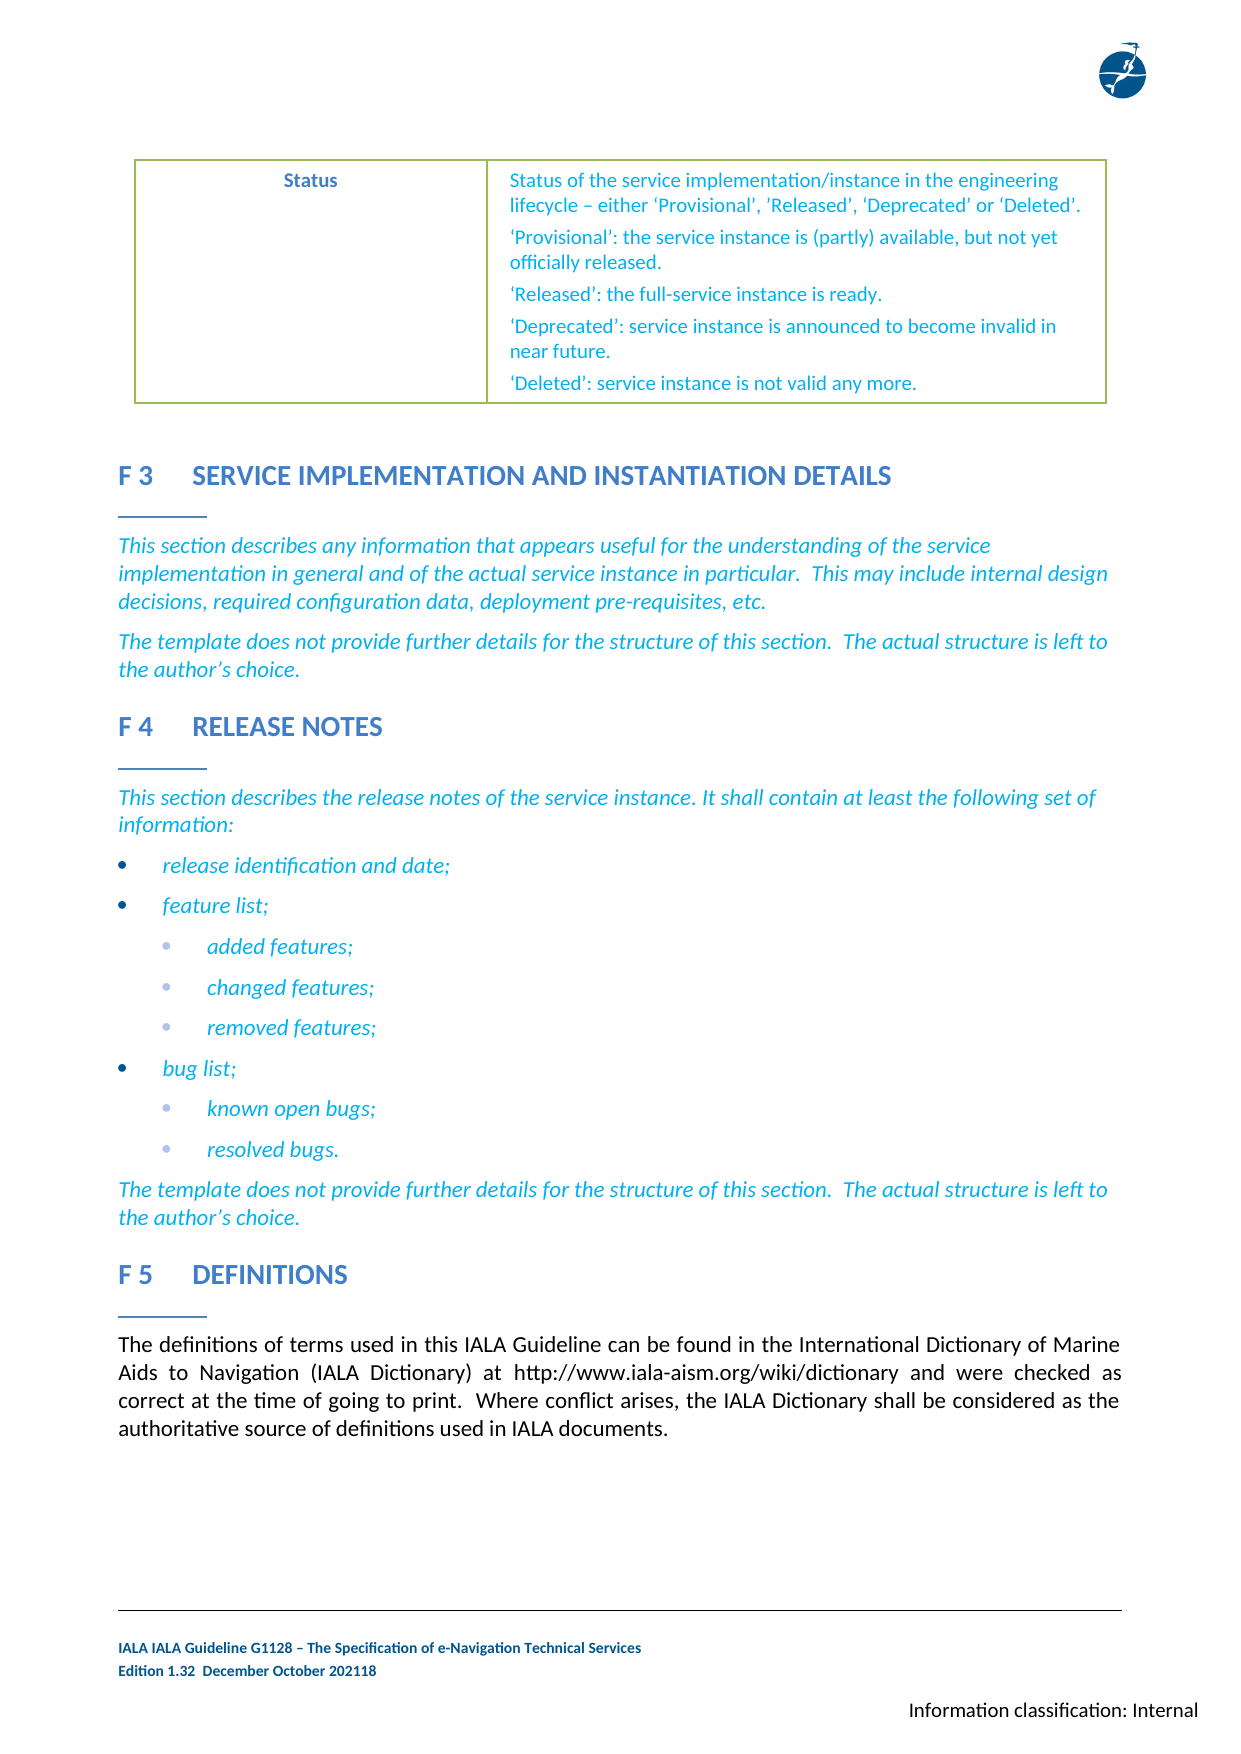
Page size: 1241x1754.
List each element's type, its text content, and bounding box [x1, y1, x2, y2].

text feature list; [118, 892, 1122, 920]
text The definitions of terms used in this IALA Guideline can be found in the International Dictionary of Marine Aids to Navigation (IALA Dictionary) at http://www.iala-aism.org/wiki/dictionary and were checked as correct at the time of going to print. Where conflict arises, the IALA Dictionary shall be considered as the authoritative source of definitions used in IALA documents. [118, 1331, 1122, 1443]
text The template does not provide further details for the structure of this section. The actual structure is left to the author’s choice. [118, 1175, 1122, 1231]
table_cell Status [136, 161, 486, 402]
text resolved bugs. [162, 1135, 1122, 1163]
table_cell Status of the service implementation/instance in the engineering lifecycle – either ‘Provisional’, ’Released’, ‘Deprecated’ or ‘Deleted’. ‘Provisional’: the service instance is (partly) available, but not yet officially released. ‘Released’: the full-service instance is ready. ‘Deprecated’: service instance is announced to become invalid in near future. ‘Deleted’: service instance is not valid any more. [488, 161, 1105, 402]
text This section describes any information that appears useful for the understanding of the service implementation in general and of the actual service instance in particular. This may include internal design decisions, required configuration data, deployment pre-requisites, etc. [118, 531, 1122, 615]
text added features; [162, 932, 1122, 960]
text changed features; [162, 973, 1122, 1001]
text RELEASE NOTES [118, 708, 1122, 744]
text removed features; [162, 1013, 1122, 1041]
text This section describes the release notes of the service instance. It shall contain at least the following set of information: [118, 783, 1122, 839]
text bug list; [118, 1054, 1122, 1082]
text DEFINITIONS [118, 1256, 1122, 1292]
picture [1076, 34, 1169, 126]
text known open bugs; [162, 1094, 1122, 1122]
text The template does not provide further details for the structure of this section. The actual structure is left to the author’s choice. [118, 627, 1122, 683]
text release identification and date; [118, 851, 1122, 879]
text SERVICE IMPLEMENTATION AND INSTANTIATION DETAILS [118, 457, 1122, 492]
